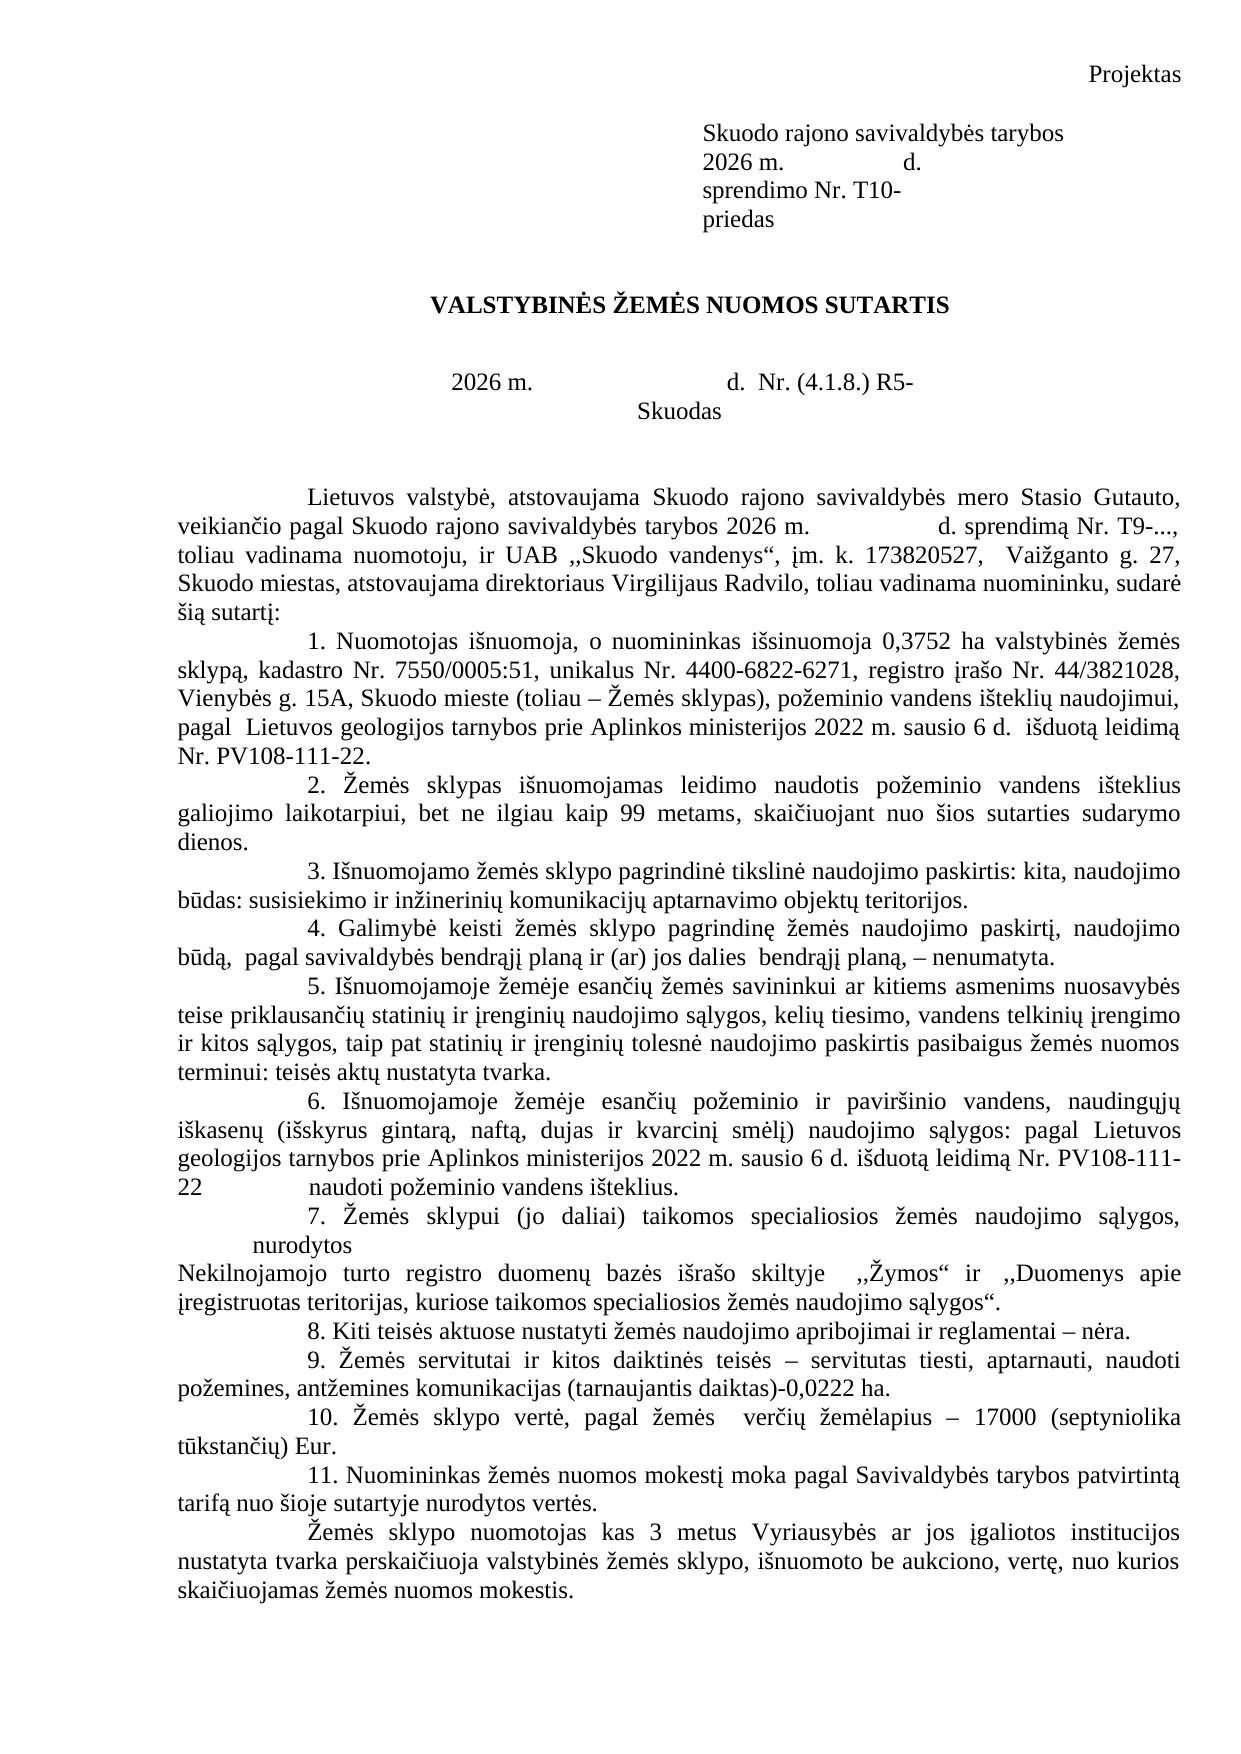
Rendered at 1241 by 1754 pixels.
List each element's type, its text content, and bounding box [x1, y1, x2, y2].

text priedas [702, 204, 1181, 233]
text 3. Išnuomojamo žemės sklypo pagrindinė tikslinė naudojimo paskirtis: kita, naudojimo būdas: susisiekimo ir inžinerinių komunikacijų aptarnavimo objektų teritorijos. [177, 856, 1181, 913]
text Skuodas [177, 396, 1181, 425]
text Skuodo rajono savivaldybės tarybos [627, 118, 1181, 147]
text Lietuvos valstybė, atstovaujama Skuodo rajono savivaldybės mero Stasio Gutauto, veikiančio pagal Skuodo rajono savivaldybės tarybos 2026 m. d. sprendimą Nr. T9-..., toliau vadinama nuomotoju, ir UAB ,,Skuodo vandenys“, įm. k. 173820527, Vaižganto g. 27, Skuodo miestas, atstovaujama direktoriaus Virgilijaus Radvilo, toliau vadinama nuomininku, sudarė šią sutartį: [177, 482, 1181, 626]
text Nekilnojamojo turto registro duomenų bazės išrašo skiltyje ,,Žymos“ ir ,,Duomenys apie įregistruotas teritorijas, kuriose taikomos specialiosios žemės naudojimo sąlygos“. [177, 1258, 1181, 1316]
text 4. Galimybė keisti žemės sklypo pagrindinę žemės naudojimo paskirtį, naudojimo būdą, pagal savivaldybės bendrąjį planą ir (ar) jos dalies bendrąjį planą, – nenumatyta. [177, 913, 1181, 971]
text 11. Nuomininkas žemės nuomos mokestį moka pagal Savivaldybės tarybos patvirtintą tarifą nuo šioje sutartyje nurodytos vertės. [177, 1460, 1181, 1517]
text VALSTYBINĖS ŽEMĖS NUOMOS SUTARTIS [177, 291, 1181, 319]
text Žemės sklypo nuomotojas kas 3 metus Vyriausybės ar jos įgaliotos institucijos nustatyta tvarka perskaičiuoja valstybinės žemės sklypo, išnuomoto be aukciono, vertę, nuo kurios skaičiuojamas žemės nuomos mokestis. [177, 1517, 1181, 1603]
text 10. Žemės sklypo vertė, pagal žemės verčių žemėlapius – 17000 (septyniolika tūkstančių) Eur. [177, 1402, 1181, 1460]
text 8. Kiti teisės aktuose nustatyti žemės naudojimo apribojimai ir reglamentai – nėra. [177, 1316, 1181, 1345]
text 5. Išnuomojamoje žemėje esančių žemės savininkui ar kitiems asmenims nuosavybės teise priklausančių statinių ir įrenginių naudojimo sąlygos, kelių tiesimo, vandens telkinių įrengimo ir kitos sąlygos, taip pat statinių ir įrenginių tolesnė naudojimo paskirtis pasibaigus žemės nuomos terminui: teisės aktų nustatyta tvarka. [177, 971, 1181, 1086]
text 1. Nuomotojas išnuomoja, o nuomininkas išsinuomoja 0,3752 ha valstybinės žemės sklypą, kadastro Nr. 7550/0005:51, unikalus Nr. 4400-6822-6271, registro įrašo Nr. 44/3821028, Vienybės g. 15A, Skuodo mieste (toliau – Žemės sklypas), požeminio vandens išteklių naudojimui, pagal Lietuvos geologijos tarnybos prie Aplinkos ministerijos 2022 m. sausio 6 d. išduotą leidimą Nr. PV108-111-22. [177, 626, 1181, 770]
text sprendimo Nr. T10- [627, 176, 1181, 204]
text 2026 m. d. Nr. (4.1.8.) R5- [177, 367, 1181, 396]
text 2026 m. d. [627, 147, 1181, 176]
text 2. Žemės sklypas išnuomojamas leidimo naudotis požeminio vandens išteklius galiojimo laikotarpiui, bet ne ilgiau kaip 99 metams, skaičiuojant nuo šios sutarties sudarymo dienos. [177, 770, 1181, 856]
text 6. Išnuomojamoje žemėje esančių požeminio ir paviršinio vandens, naudingųjų iškasenų (išskyrus gintarą, naftą, dujas ir kvarcinį smėlį) naudojimo sąlygos: pagal Lietuvos geologijos tarnybos prie Aplinkos ministerijos 2022 m. sausio 6 d. išduotą leidimą Nr. PV108-111-22 naudoti požeminio vandens išteklius. [177, 1086, 1181, 1201]
text 7. Žemės sklypui (jo daliai) taikomos specialiosios žemės naudojimo sąlygos, nurodytos [252, 1201, 1181, 1258]
text 9. Žemės servitutai ir kitos daiktinės teisės – servitutas tiesti, aptarnauti, naudoti požemines, antžemines komunikacijas (tarnaujantis daiktas)-0,0222 ha. [177, 1345, 1181, 1402]
